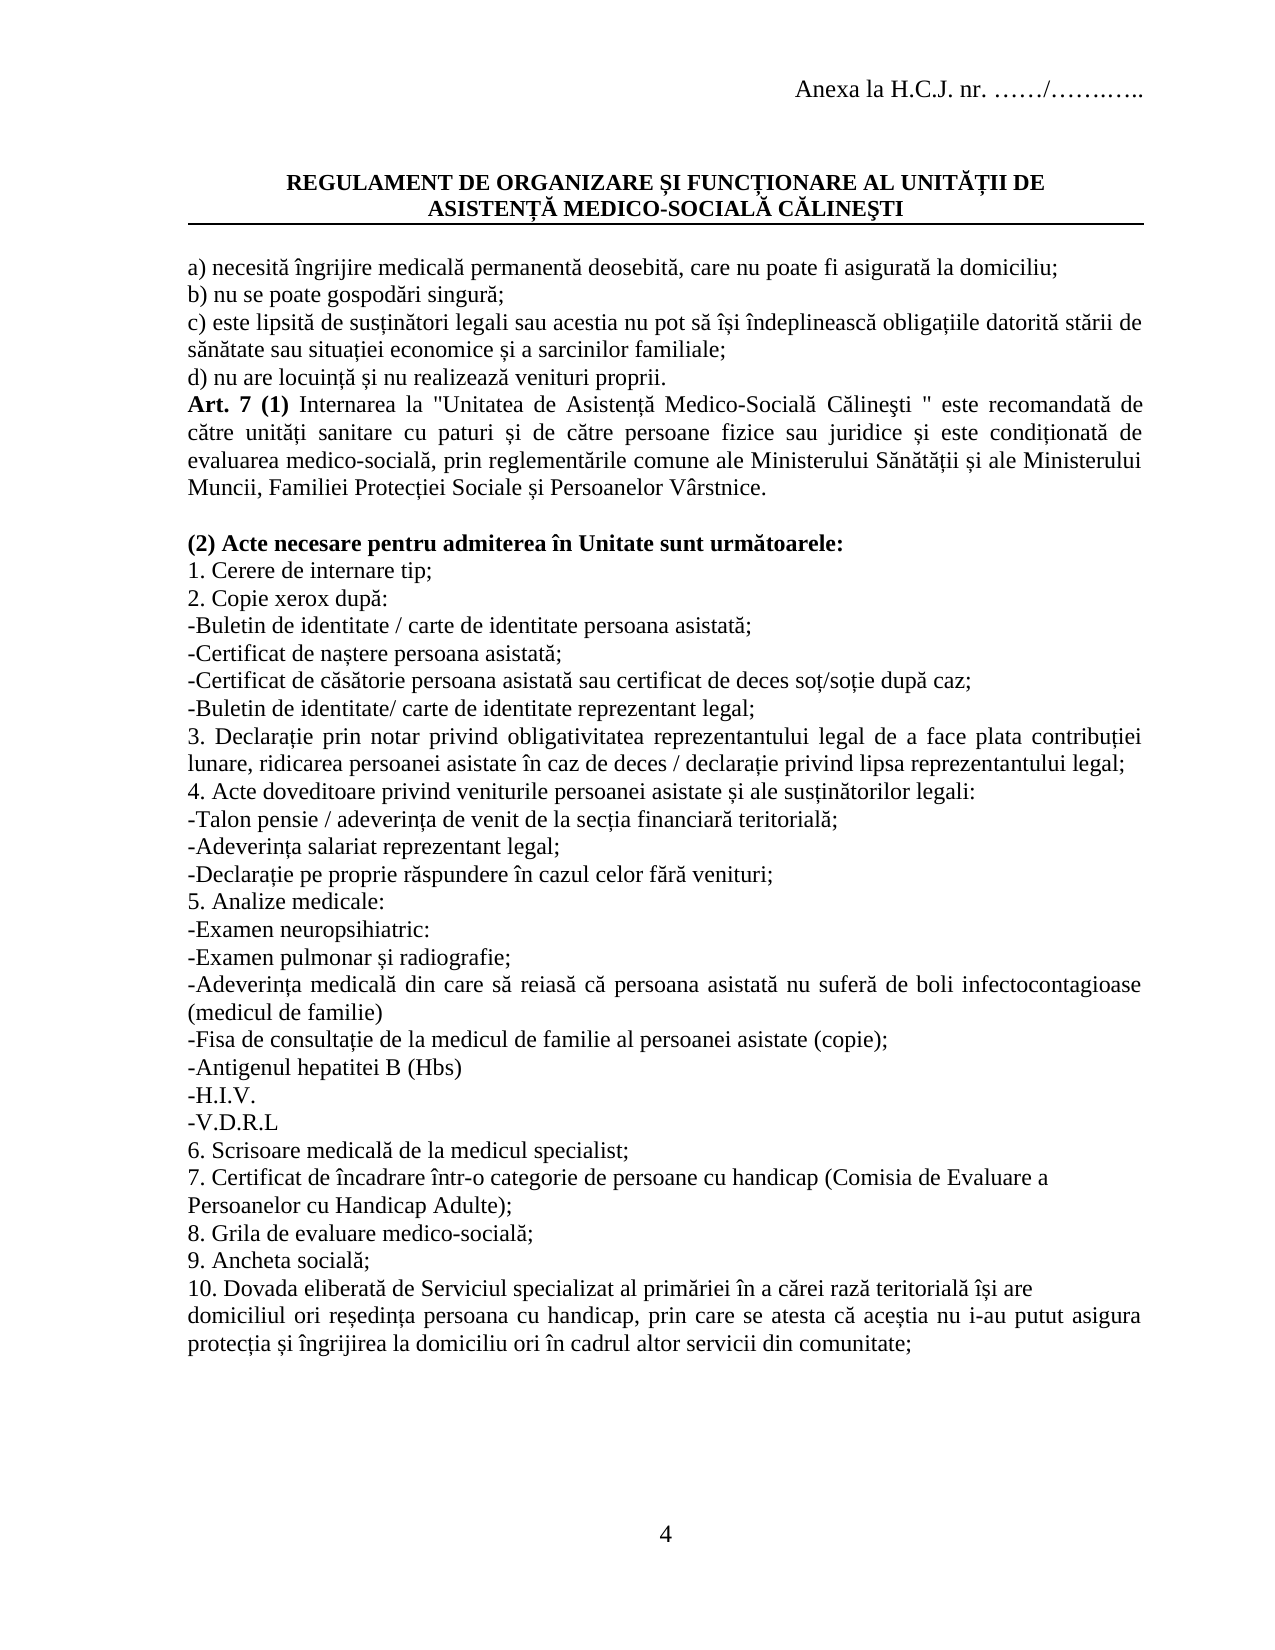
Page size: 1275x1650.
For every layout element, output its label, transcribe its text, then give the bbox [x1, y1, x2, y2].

text d) nu are locuință și nu realizează venituri proprii. [187, 363, 1144, 391]
text -Fisa de consultație de la medicul de familie al persoanei asistate (copie); [187, 1025, 1144, 1053]
text 6. Scrisoare medicală de la medicul specialist; [187, 1136, 1144, 1163]
text 1. Cerere de internare tip; [187, 556, 1144, 584]
text -Certificat de căsătorie persoana asistată sau certificat de deces soț/soție după caz; [187, 667, 1144, 694]
text -Antigenul hepatitei B (Hbs) [187, 1053, 1144, 1081]
text 4. Acte doveditoare privind veniturile persoanei asistate și ale susținătorilor legali: [187, 777, 1144, 804]
text c) este lipsită de susținători legali sau acestia nu pot să își îndeplinească obligațiile datorită stării de sănătate sau situației economice și a sarcinilor familiale; [187, 308, 1144, 363]
text -Adeverința medicală din care să reiasă că persoana asistată nu suferă de boli infectocontagioase (medicul de familie) [187, 970, 1144, 1025]
text 10. Dovada eliberată de Serviciul specializat al primăriei în a cărei rază teritorială își are [187, 1274, 1144, 1301]
text -Examen neuropsihiatric: [187, 915, 1144, 943]
text ASISTENȚĂ MEDICO-SOCIALĂ CĂLINEŞTI [187, 195, 1144, 225]
text -Buletin de identitate/ carte de identitate reprezentant legal; [187, 694, 1144, 722]
text (2) Acte necesare pentru admiterea în Unitate sunt următoarele: [187, 528, 1144, 556]
text Persoanelor cu Handicap Adulte); [187, 1191, 1144, 1219]
text -Adeverința salariat reprezentant legal; [187, 832, 1144, 860]
text 3. Declarație prin notar privind obligativitatea reprezentantului legal de a face plata contribuției lunare, ridicarea persoanei asistate în caz de deces / declarație privind lipsa reprezentantului legal; [187, 722, 1144, 777]
text 8. Grila de evaluare medico-socială; [187, 1219, 1144, 1246]
text a) necesită îngrijire medicală permanentă deosebită, care nu poate fi asigurată la domiciliu; [187, 252, 1144, 280]
text -Examen pulmonar și radiografie; [187, 943, 1144, 970]
text 7. Certificat de încadrare într-o categorie de persoane cu handicap (Comisia de Evaluare a [187, 1163, 1144, 1191]
text 9. Ancheta socială; [187, 1246, 1144, 1274]
text domiciliul ori reședința persoana cu handicap, prin care se atesta că aceștia nu i-au putut asigura protecția și îngrijirea la domiciliu ori în cadrul altor servicii din comunitate; [187, 1301, 1144, 1357]
text -V.D.R.L [187, 1108, 1144, 1136]
text 2. Copie xerox după: [187, 584, 1144, 611]
text b) nu se poate gospodări singură; [187, 280, 1144, 308]
text -H.I.V. [187, 1081, 1144, 1108]
text -Declarație pe proprie răspundere în cazul celor fără venituri; [187, 860, 1144, 887]
text REGULAMENT DE ORGANIZARE ȘI FUNCȚIONARE AL UNITĂȚII DE [187, 168, 1144, 195]
text 5. Analize medicale: [187, 887, 1144, 915]
text Art. 7 (1) Internarea la "Unitatea de Asistență Medico-Socială Călineşti " este recomandată de către unități sanitare cu paturi și de către persoane fizice sau juridice și este condiționată de evaluarea medico-socială, prin reglementările comune ale Ministerului Sănătății și ale Ministerului Muncii, Familiei Protecției Sociale și Persoanelor Vârstnice. [187, 391, 1144, 501]
text -Talon pensie / adeverința de venit de la secția financiară teritorială; [187, 804, 1144, 832]
text -Certificat de naștere persoana asistată; [187, 639, 1144, 667]
text -Buletin de identitate / carte de identitate persoana asistată; [187, 611, 1144, 639]
